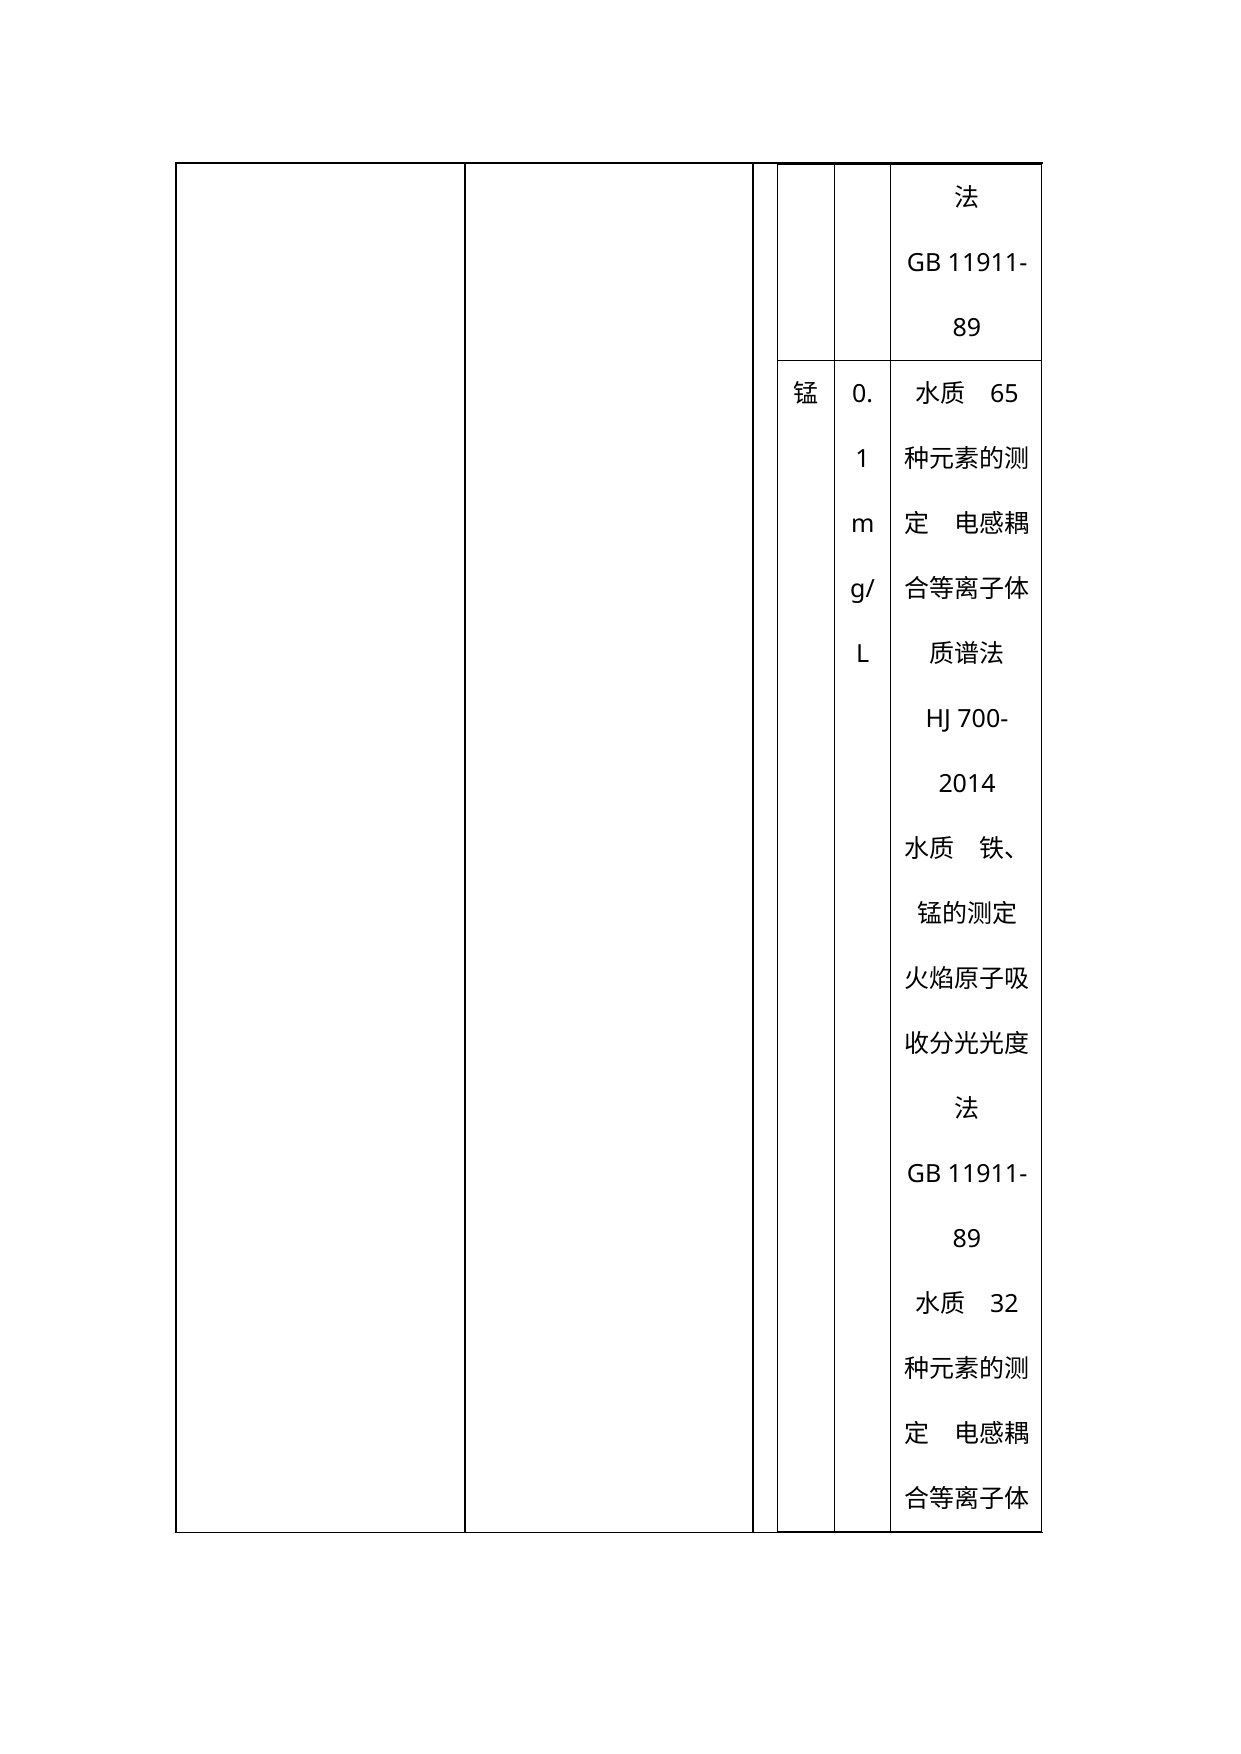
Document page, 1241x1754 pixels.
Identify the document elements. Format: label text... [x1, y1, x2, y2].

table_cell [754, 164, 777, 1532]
table_cell 1 [177, 164, 464, 1532]
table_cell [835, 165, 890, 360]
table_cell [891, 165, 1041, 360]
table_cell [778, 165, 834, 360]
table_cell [778, 361, 834, 1531]
table_cell [466, 164, 752, 1532]
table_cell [891, 361, 1041, 1531]
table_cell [835, 361, 890, 1531]
